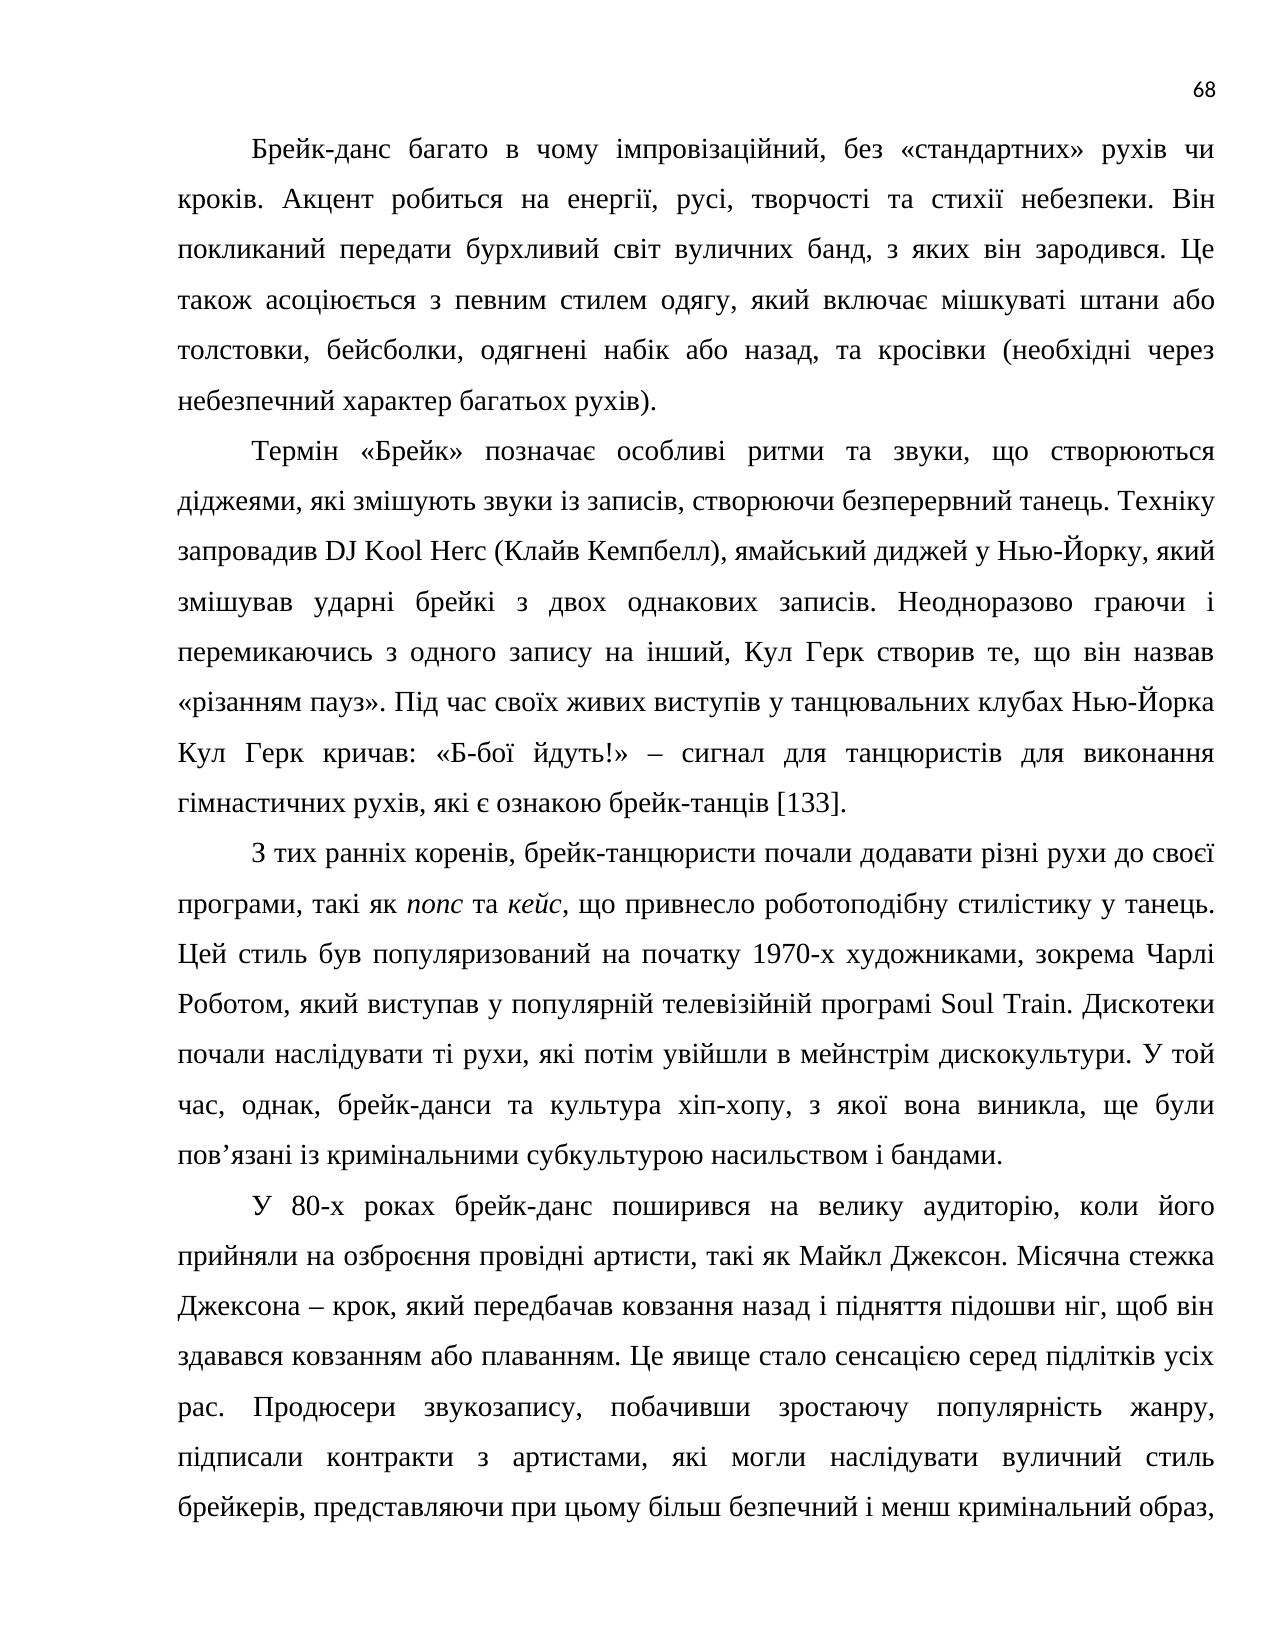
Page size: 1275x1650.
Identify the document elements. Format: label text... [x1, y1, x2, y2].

text Термін «Брейк» позначає особливі ритми та звуки, що створюються діджеями, які змішують звуки із записів, створюючи безперервний танець. Техніку запровадив DJ Kool Herc (Клайв Кемпбелл), ямайський диджей у Нью-Йорку, який змішував ударні брейкі з двох однакових записів. Неодноразово граючи і перемикаючись з одного запису на інший, Кул Герк створив те, що він назвав «різанням пауз». Під час своїх живих виступів у танцювальних клубах Нью-Йорка Кул Герк кричав: «Б-бої йдуть!» – сигнал для танцюристів для виконання гімнастичних рухів, які є ознакою брейк-танців [133]. [177, 433, 1216, 819]
text Брейк-данс багато в чому імпровізаційний, без «стандартних» рухів чи кроків. Акцент робиться на енергії, русі, творчості та стихії небезпеки. Він покликаний передати бурхливий світ вуличних банд, з яких він зародився. Це також асоціюється з певним стилем одягу, який включає мішкуваті штани або толстовки, бейсболки, одягнені набік або назад, та кросівки (необхідні через небезпечний характер багатьох рухів). [177, 131, 1216, 416]
text З тих ранніх коренів, брейк-танцюристи почали додавати різні рухи до своєї програми, такі як попс та кейс, що привнесло роботоподібну стилістику у танець. Цей стиль був популяризований на початку 1970-х художниками, зокрема Чарлі Роботом, який виступав у популярній телевізійній програмі Soul Train. Дискотеки почали наслідувати ті рухи, які потім увійшли в мейнстрім дискокультури. У той час, однак, брейк-данси та культура хіп-хопу, з якої вона виникла, ще були пов’язані із кримінальними субкультурою насильством і бандами. [177, 835, 1216, 1171]
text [177, 1188, 1216, 1523]
